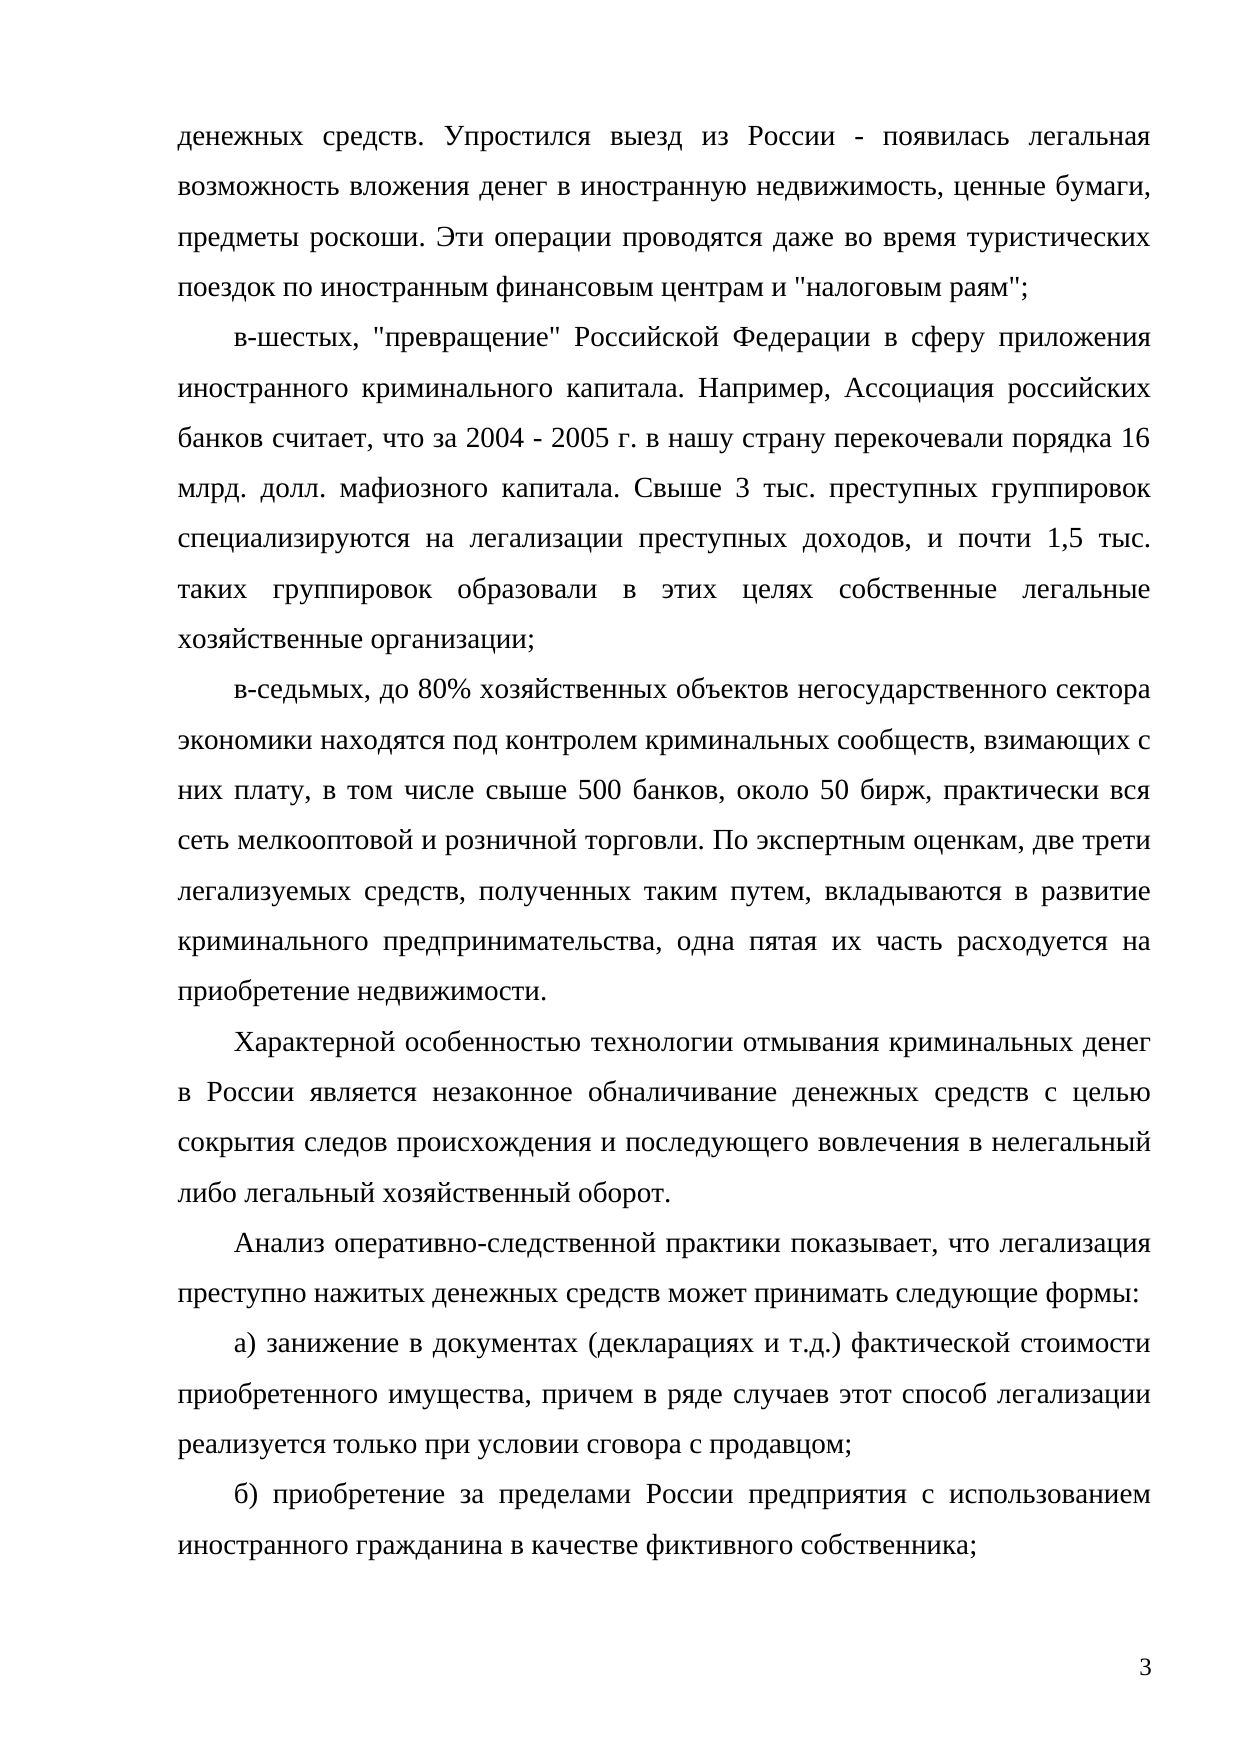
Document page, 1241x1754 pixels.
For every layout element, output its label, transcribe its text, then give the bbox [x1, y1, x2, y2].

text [177, 118, 1152, 303]
text б) приобретение за пределами России предприятия с использованием иностранного гражданина в качестве фиктивного собственника; [177, 1477, 1152, 1560]
text в-седьмых, до 80% хозяйственных объектов негосударственного сектора экономики находятся под контролем криминальных сообществ, взимающих с них плату, в том числе свыше 500 банков, около 50 бирж, практически вся сеть мелкооптовой и розничной торговли. По экспертным оценкам, две трети легализуемых средств, полученных таким путем, вкладываются в развитие криминального предпринимательства, одна пятая их часть расходуется на приобретение недвижимости. [177, 672, 1152, 1007]
text Анализ оперативно-следственной практики показывает, что легализация преступно нажитых денежных средств может принимать следующие формы: [177, 1225, 1152, 1309]
text в-шестых, "превращение" Российской Федерации в сферу приложения иностранного криминального капитала. Например, Ассоциация российских банков считает, что за 2004 - 2005 г. в нашу страну перекочевали порядка 16 млрд. долл. мафиозного капитала. Свыше 3 тыс. преступных группировок специализируются на легализации преступных доходов, и почти 1,5 тыс. таких группировок образовали в этих целях собственные легальные хозяйственные организации; [177, 319, 1152, 655]
text а) занижение в документах (декларациях и т.д.) фактической стоимости приобретенного имущества, причем в ряде случаев этот способ легализации реализуется только при условии сговора с продавцом; [177, 1326, 1152, 1460]
text Характерной особенностью технологии отмывания криминальных денег в России является незаконное обналичивание денежных средств с целью сокрытия следов происхождения и последующего вовлечения в нелегальный либо легальный хозяйственный оборот. [177, 1024, 1152, 1208]
